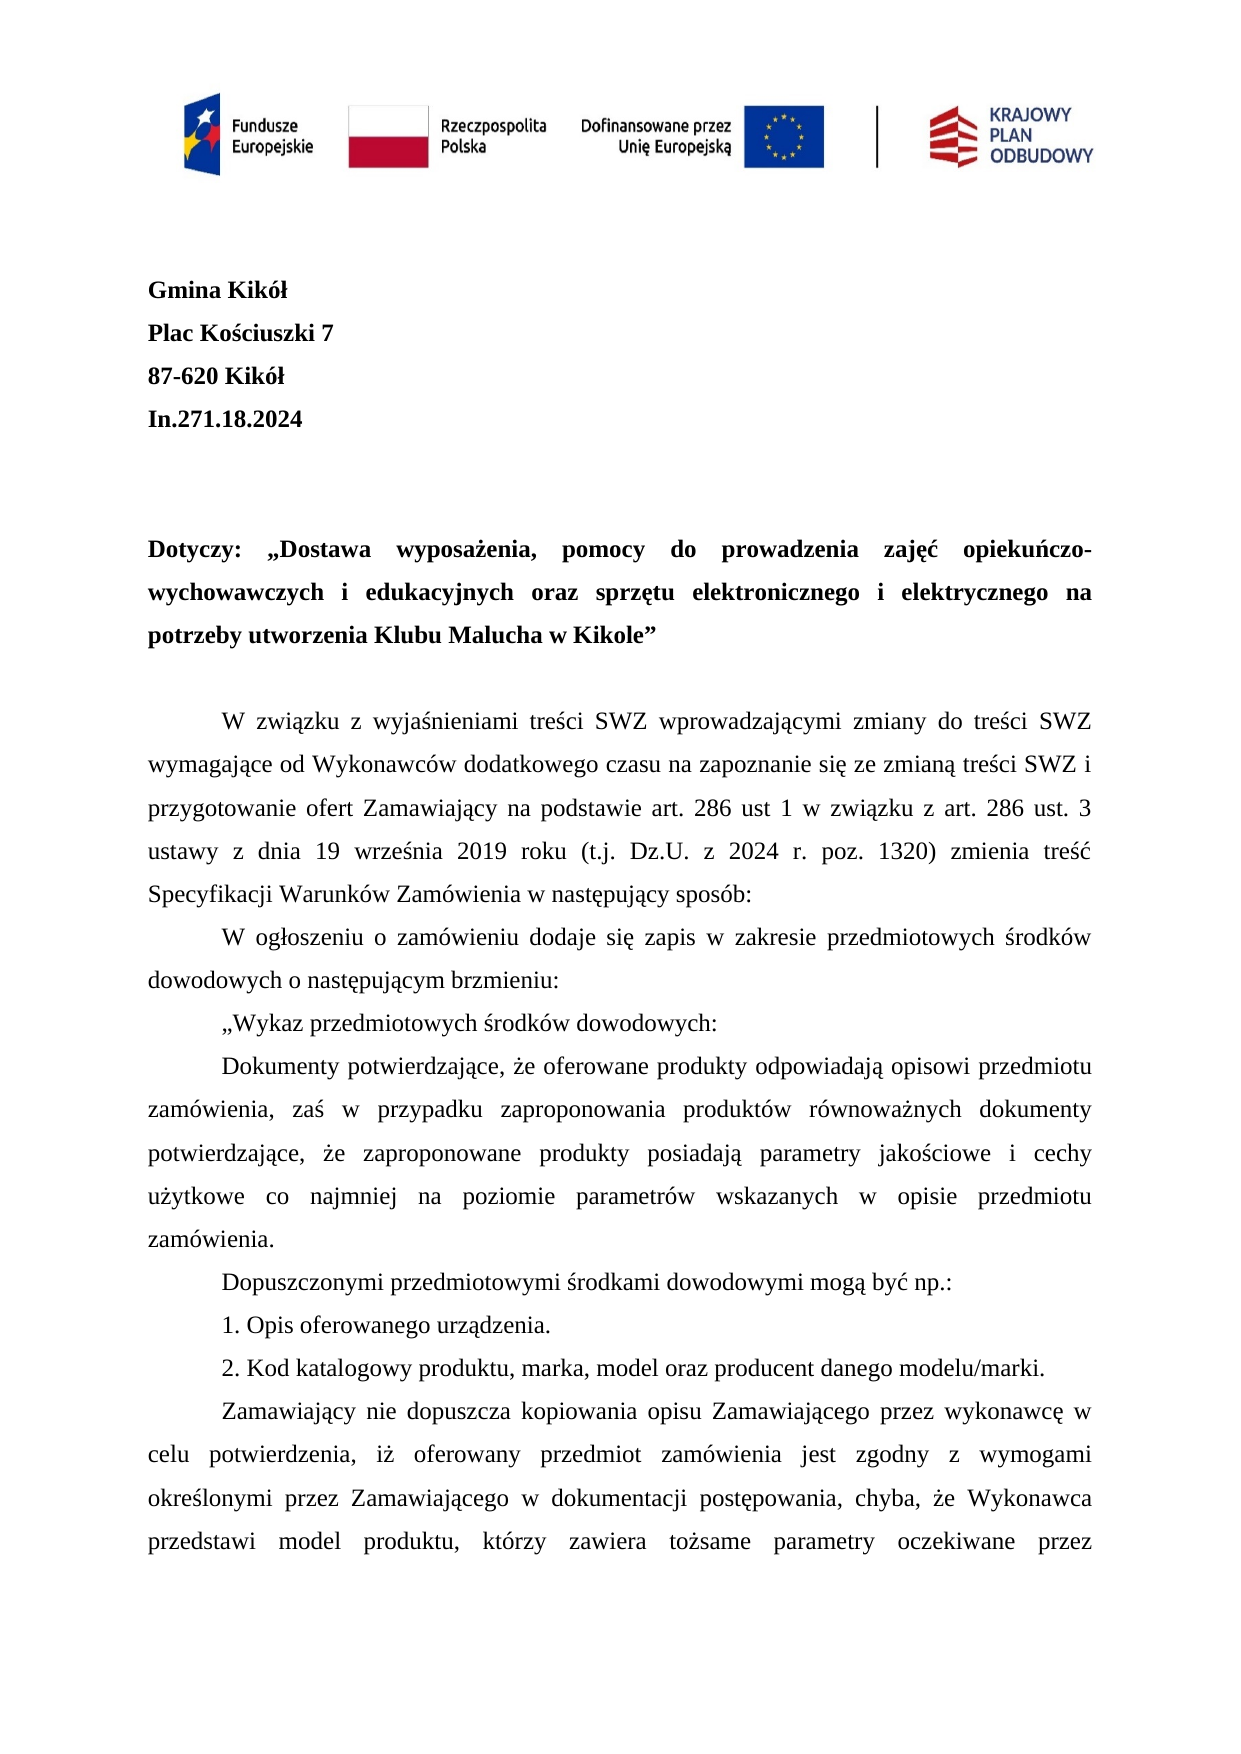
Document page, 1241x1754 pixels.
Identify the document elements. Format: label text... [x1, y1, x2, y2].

text In.271.18.2024 [148, 404, 1093, 433]
text 1. Opis oferowanego urządzenia. [148, 1310, 1093, 1339]
text Dopuszczonymi przedmiotowymi środkami dowodowymi mogą być np.: [148, 1267, 1093, 1296]
text 2. Kod katalogowy produktu, marka, model oraz producent danego modelu/marki. [148, 1353, 1093, 1382]
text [148, 1396, 1093, 1554]
text „Wykaz przedmiotowych środków dowodowych: [148, 1008, 1093, 1037]
text Dokumenty potwierdzające, że oferowane produkty odpowiadają opisowi przedmiotu zamówienia, zaś w przypadku zaproponowania produktów równoważnych dokumenty potwierdzające, że zaproponowane produkty posiadają parametry jakościowe i cechy użytkowe co najmniej na poziomie parametrów wskazanych w opisie przedmiotu zamówienia. [148, 1051, 1093, 1253]
picture [165, 72, 1111, 196]
text Dotyczy: „Dostawa wyposażenia, pomocy do prowadzenia zajęć opiekuńczo-wychowawczych i edukacyjnych oraz sprzętu elektronicznego i elektrycznego na potrzeby utworzenia Klubu Malucha w Kikole” [148, 534, 1093, 649]
text W związku z wyjaśnieniami treści SWZ wprowadzającymi zmiany do treści SWZ wymagające od Wykonawców dodatkowego czasu na zapoznanie się ze zmianą treści SWZ i przygotowanie ofert Zamawiający na podstawie art. 286 ust 1 w związku z art. 286 ust. 3 ustawy z dnia 19 września 2019 roku (t.j. Dz.U. z 2024 r. poz. 1320) zmienia treść Specyfikacji Warunków Zamówienia w następujący sposób: [148, 706, 1093, 908]
text W ogłoszeniu o zamówieniu dodaje się zapis w zakresie przedmiotowych środków dowodowych o następującym brzmieniu: [148, 922, 1093, 994]
text Gmina Kikół [148, 275, 1093, 304]
text Plac Kościuszki 7 [148, 318, 1093, 347]
text 87-620 Kikół [148, 361, 1093, 390]
